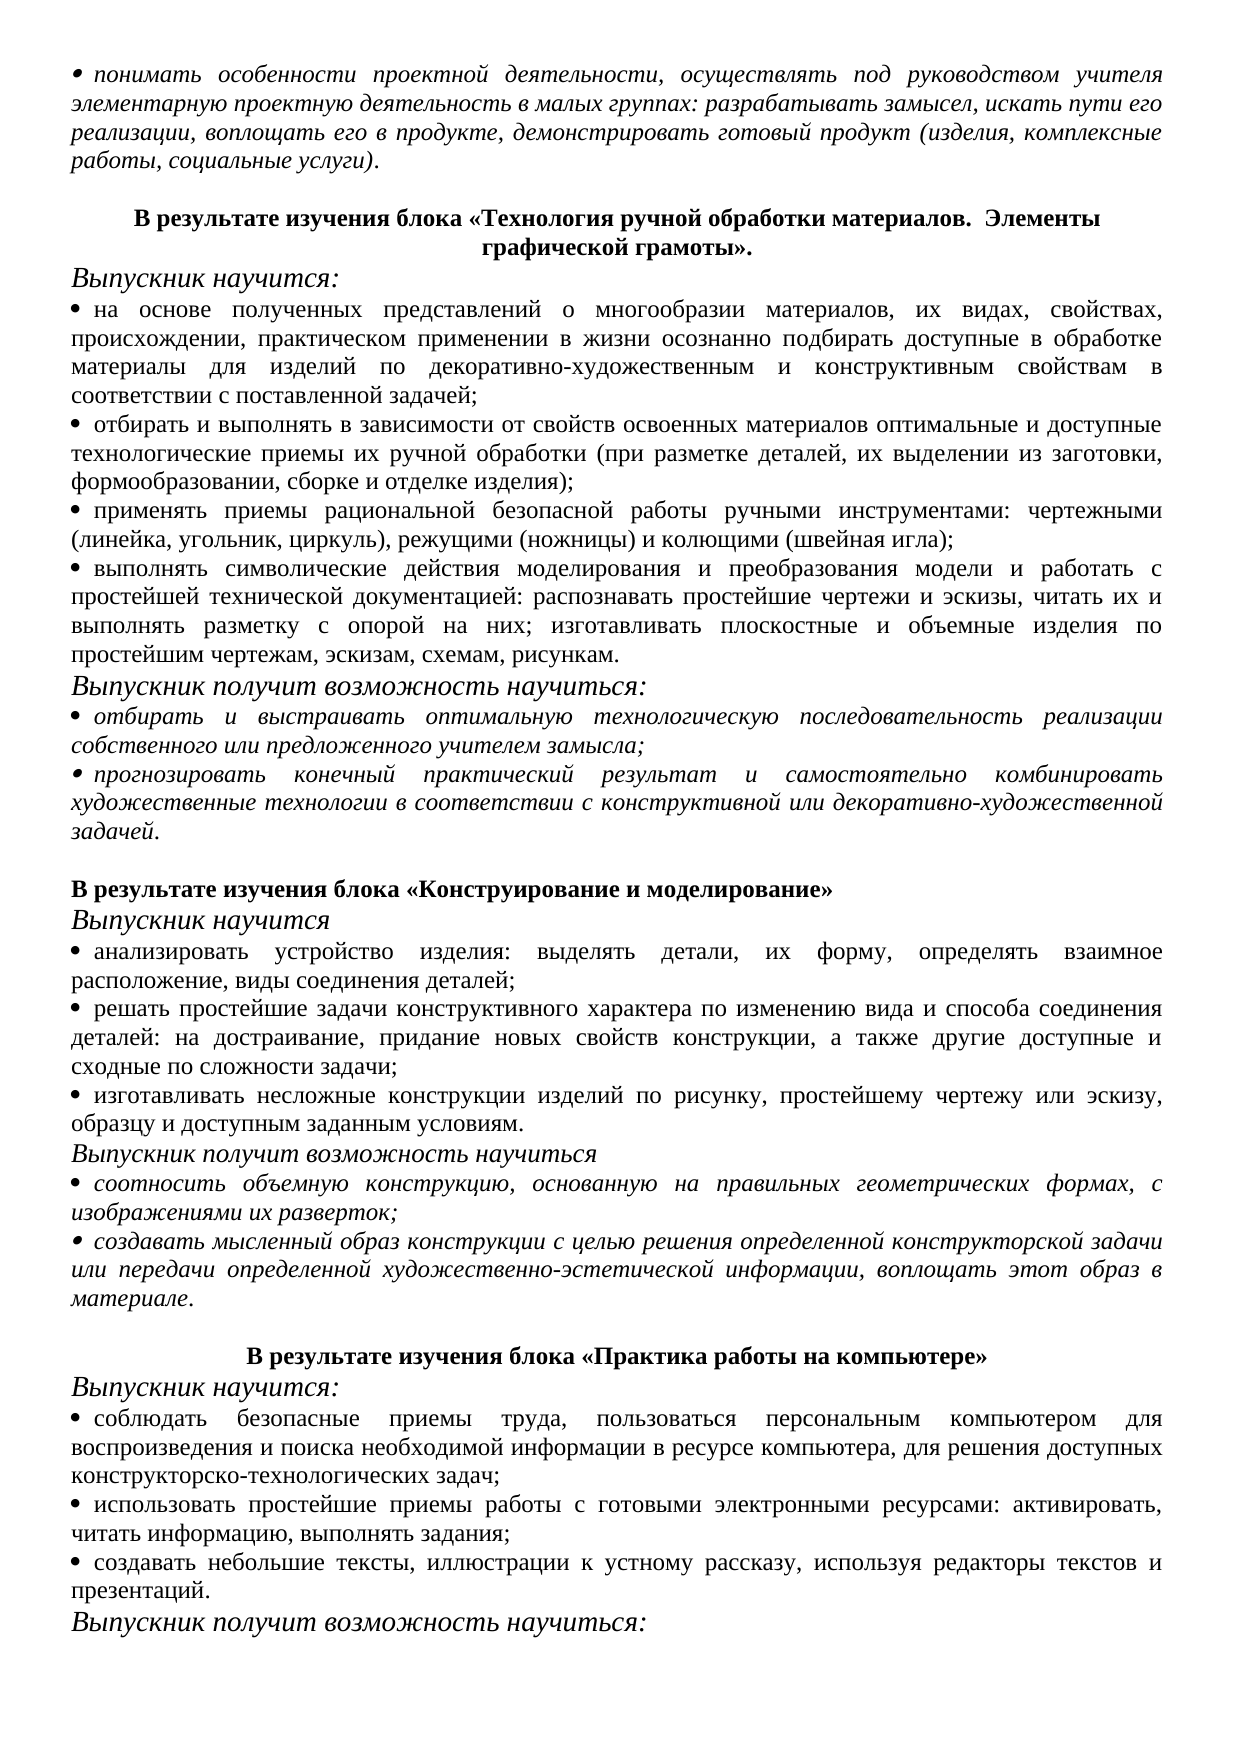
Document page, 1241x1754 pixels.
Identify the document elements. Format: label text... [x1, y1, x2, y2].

text Выпускник научится: [71, 260, 1163, 294]
text Выпускник получит возможность научиться: [71, 668, 1163, 701]
text В результате изучения блока «Технология ручной обработки материалов. Элементы графической грамоты». [71, 203, 1163, 260]
text соотносить объемную конструкцию, основанную на правильных геометрических формах, с изображениями их разверток; [71, 1168, 1163, 1226]
text Выпускник получит возможность научиться: [71, 1604, 1163, 1638]
text понимать особенности проектной деятельности, осуществлять под руководством учителя элементарную проектную деятельность в малых группах: разрабатывать замысел, искать пути его реализации, воплощать его в продукте, демонстрировать готовый продукт (изделия, комплексные работы, социальные услуги). [71, 59, 1163, 174]
text на основе полученных представлений о многообразии материалов, их видах, свойствах, происхождении, практическом применении в жизни осознанно подбирать доступные в обработке материалы для изделий по декоративно-художественным и конструктивным свойствам в соответствии с поставленной задачей; [71, 294, 1163, 409]
text отбирать и выполнять в зависимости от свойств освоенных материалов оптимальные и доступные технологические приемы их ручной обработки (при разметке деталей, их выделении из заготовки, формообразовании, сборке и отделке изделия); [71, 409, 1163, 495]
text отбирать и выстраивать оптимальную технологическую последовательность реализации собственного или предложенного учителем замысла; [71, 701, 1163, 759]
text изготавливать несложные конструкции изделий по рисунку, простейшему чертежу или эскизу, образцу и доступным заданным условиям. [71, 1080, 1163, 1137]
text Выпускник научится [71, 902, 1163, 936]
text прогнозировать конечный практический результат и самостоятельно комбинировать художественные технологии в соответствии с конструктивной или декоративно-художественной задачей. [71, 759, 1163, 845]
text В результате изучения блока «Практика работы на компьютере» [71, 1341, 1163, 1369]
text В результате изучения блока «Конструирование и моделирование» [71, 874, 1163, 902]
text создавать мысленный образ конструкции с целью решения определенной конструкторской задачи или передачи определенной художественно-эстетической информации, воплощать этот образ в материале. [71, 1226, 1163, 1312]
text выполнять символические действия моделирования и преобразования модели и работать с простейшей технической документацией: распознавать простейшие чертежи и эскизы, читать их и выполнять разметку с опорой на них; изготавливать плоскостные и объемные изделия по простейшим чертежам, эскизам, схемам, рисункам. [71, 553, 1163, 668]
text анализировать устройство изделия: выделять детали, их форму, определять взаимное расположение, виды соединения деталей; [71, 936, 1163, 993]
text использовать простейшие приемы работы с готовыми электронными ресурсами: активировать, читать информацию, выполнять задания; [71, 1489, 1163, 1547]
text создавать небольшие тексты, иллюстрации к устному рассказу, используя редакторы текстов и презентаций. [71, 1547, 1163, 1604]
text Выпускник получит возможность научиться [71, 1137, 1163, 1168]
text решать простейшие задачи конструктивного характера по изменению вида и способа соединения деталей: на достраивание, придание новых свойств конструкции, а также другие доступные и сходные по сложности задачи; [71, 993, 1163, 1080]
text Выпускник научится: [71, 1369, 1163, 1403]
text применять приемы рациональной безопасной работы ручными инструментами: чертежными (линейка, угольник, циркуль), режущими (ножницы) и колющими (швейная игла); [71, 495, 1163, 553]
text соблюдать безопасные приемы труда, пользоваться персональным компьютером для воспроизведения и поиска необходимой информации в ресурсе компьютера, для решения доступных конструкторско-технологических задач; [71, 1403, 1163, 1489]
